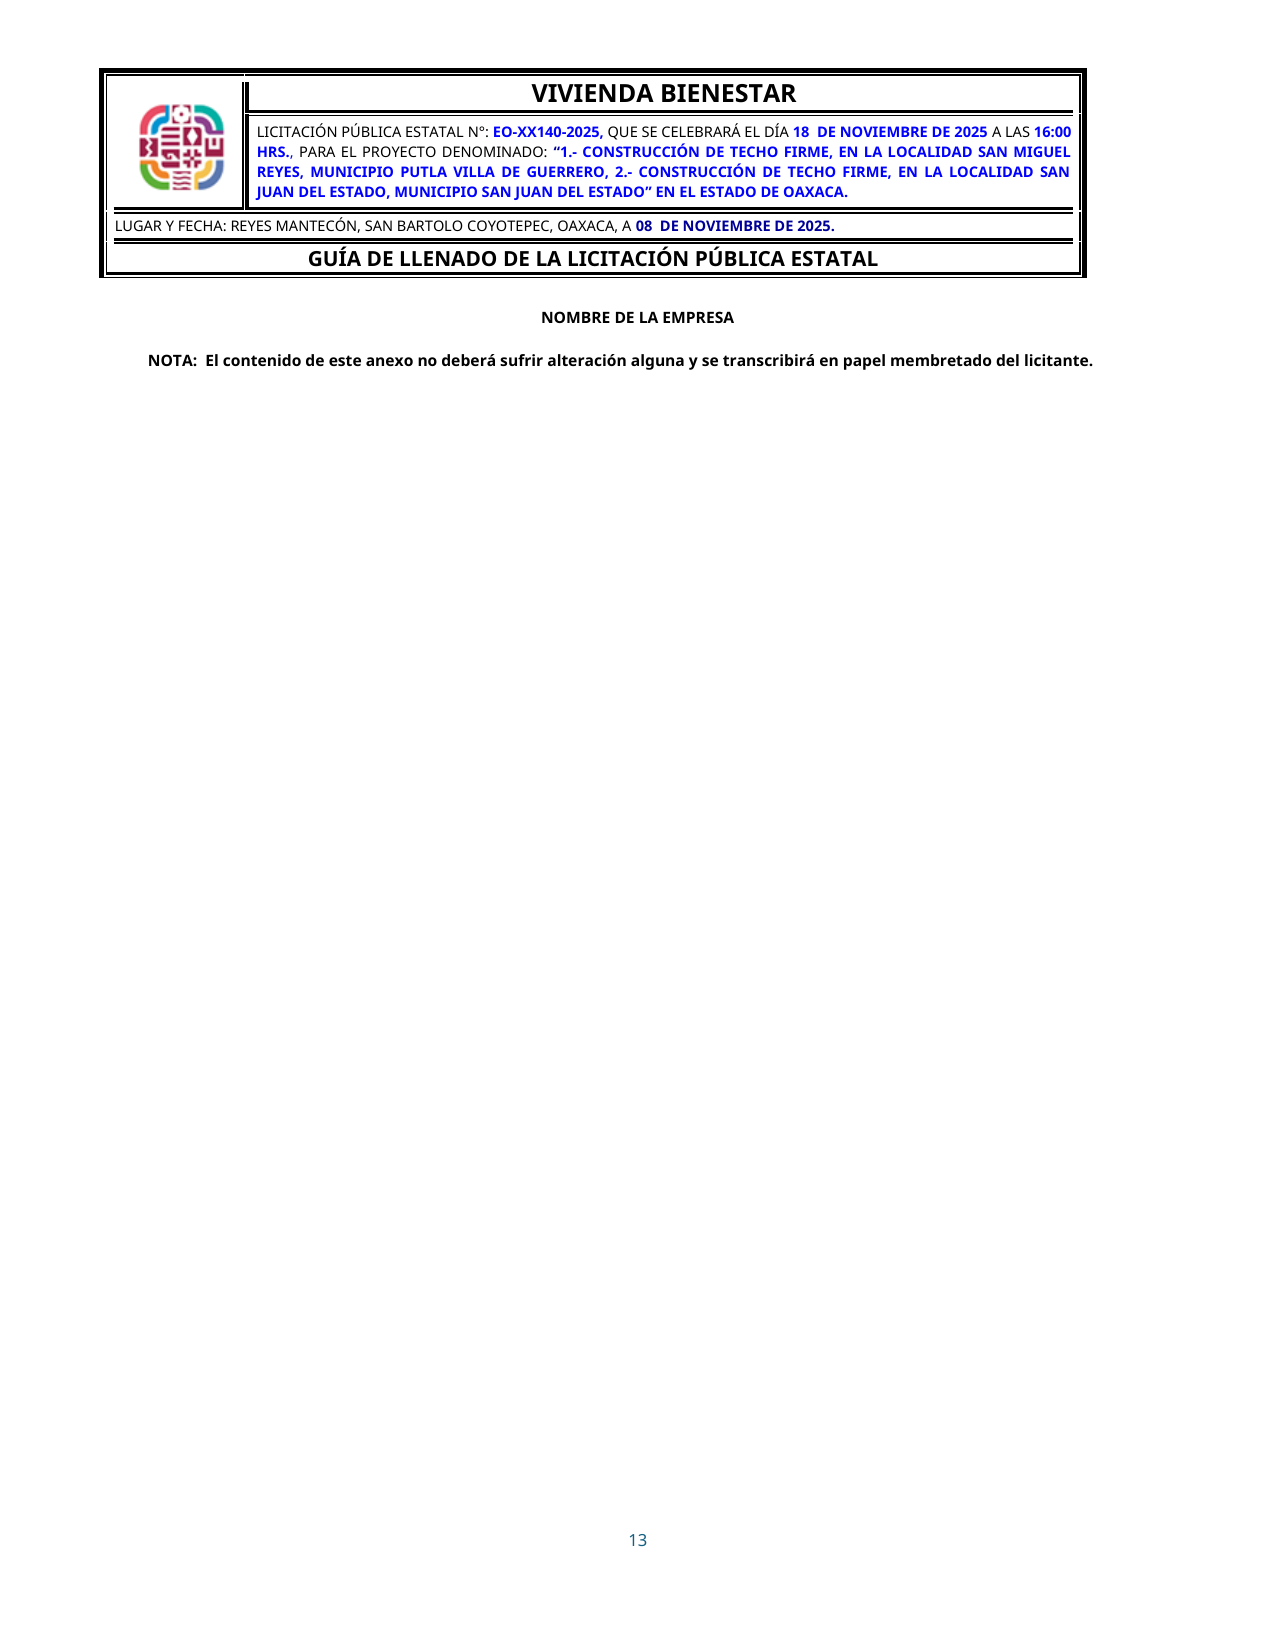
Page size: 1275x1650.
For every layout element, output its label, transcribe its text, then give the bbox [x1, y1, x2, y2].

text NOMBRE DE LA EMPRESA [148, 307, 1127, 328]
text NOTA: El contenido de este anexo no deberá sufrir alteración alguna y se transcribirá en papel membretado del licitante. [148, 349, 1127, 371]
picture [128, 97, 235, 196]
